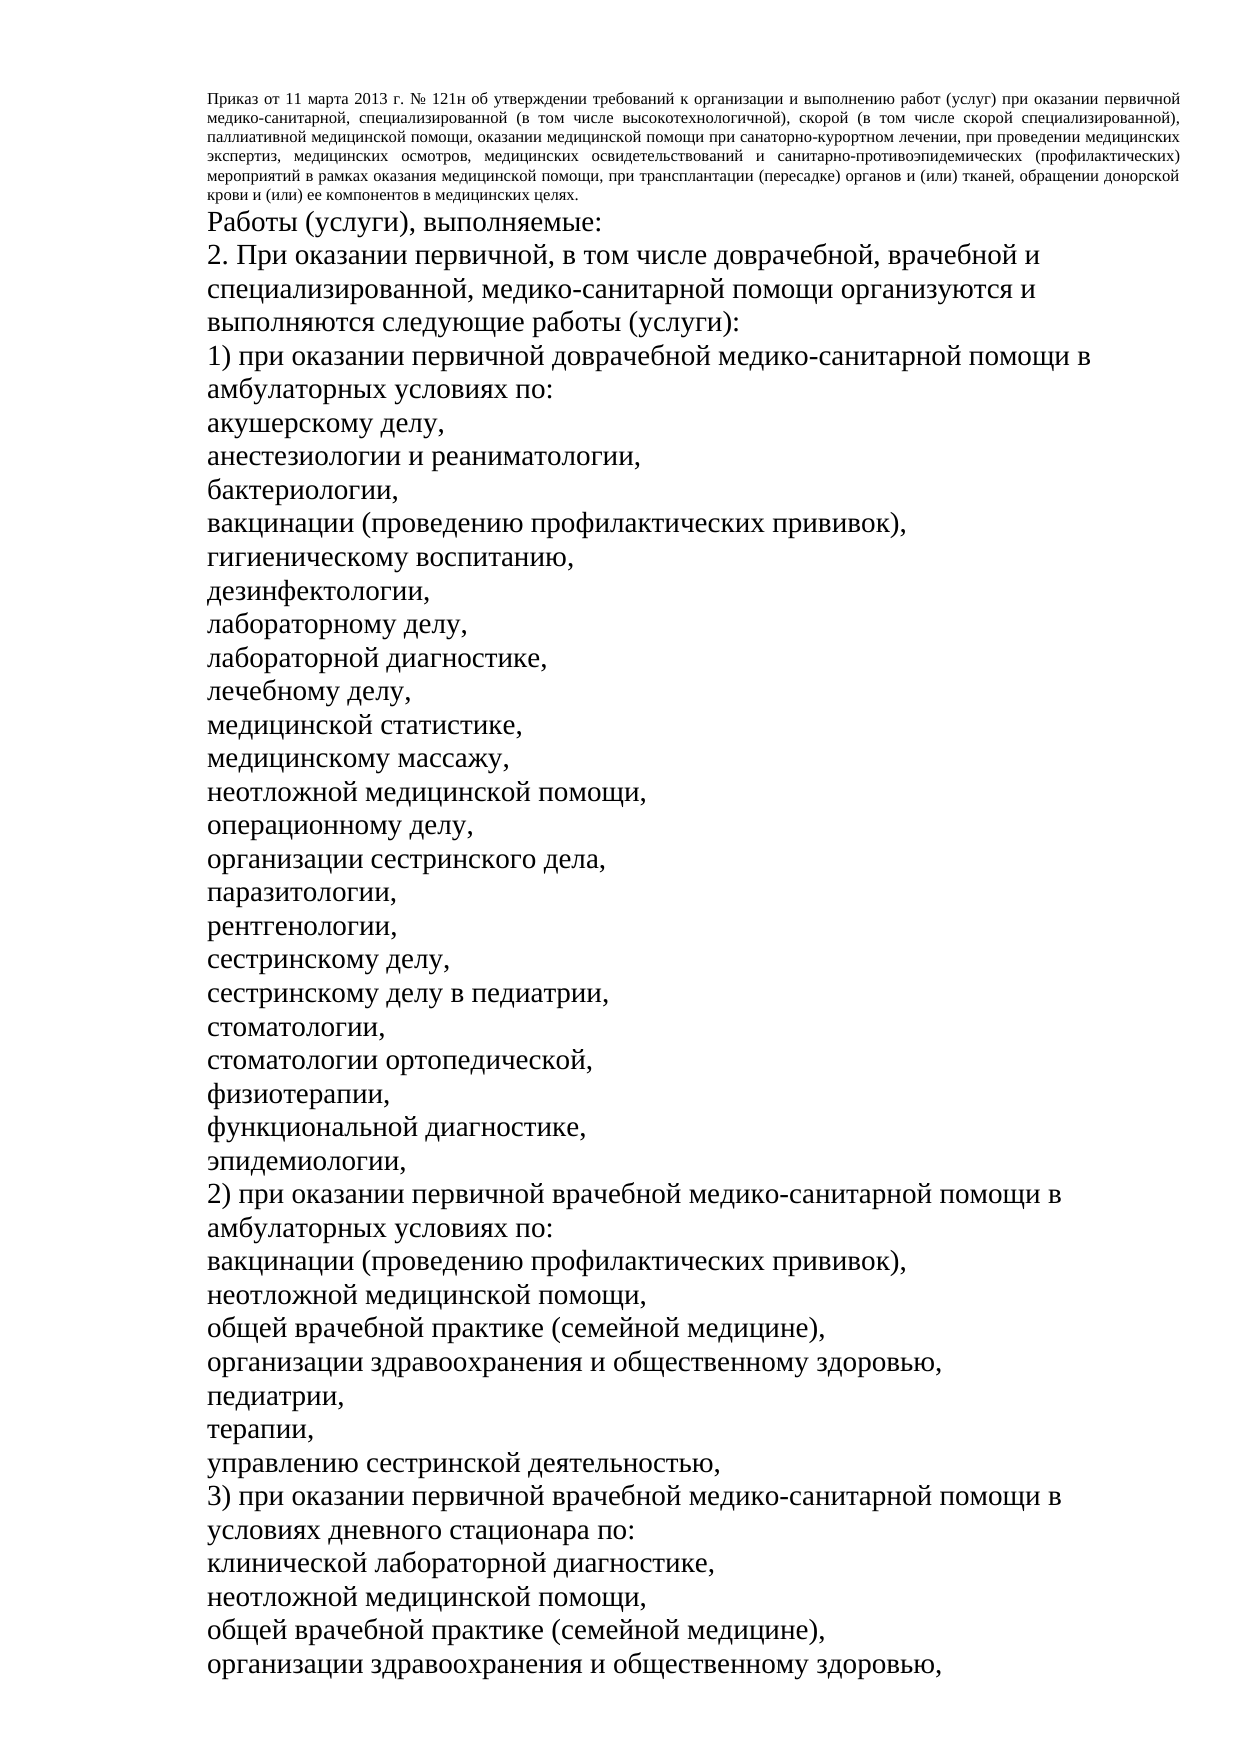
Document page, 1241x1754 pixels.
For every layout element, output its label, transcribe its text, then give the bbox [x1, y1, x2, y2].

text Работы (услуги), выполняемые: [207, 204, 1181, 237]
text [207, 1143, 1181, 1679]
text дезинфектологии, лабораторному делу, лабораторной диагностике, лечебному делу, медицинской статистике, медицинскому массажу, неотложной медицинской помощи, операционному делу, организации сестринского дела, паразитологии, рентгенологии, сестринскому делу, сестринскому делу в педиатрии, стоматологии, стоматологии ортопедической, физиотерапии, функциональной диагностике, [207, 573, 1181, 1143]
text 2. При оказании первичной, в том числе доврачебной, врачебной и специализированной, медико-санитарной помощи организуются и выполняются следующие работы (услуги): 1) при оказании первичной доврачебной медико-санитарной помощи в амбулаторных условиях по: акушерскому делу, анестезиологии и реаниматологии, бактериологии, вакцинации (проведению профилактических прививок), гигиеническому воспитанию, [207, 237, 1181, 573]
text Приказ от 11 марта 2013 г. № 121н об утверждении требований к организации и выполнению работ (услуг) при оказании первичной медико-санитарной, специализированной (в том числе высокотехнологичной), скорой (в том числе скорой специализированной), паллиативной медицинской помощи, оказании медицинской помощи при санаторно-курортном лечении, при проведении медицинских экспертиз, медицинских осмотров, медицинских освидетельствований и санитарно-противоэпидемических (профилактических) мероприятий в рамках оказания медицинской помощи, при трансплантации (пересадке) органов и (или) тканей, обращении донорской крови и (или) ее компонентов в медицинских целях. [207, 89, 1181, 204]
